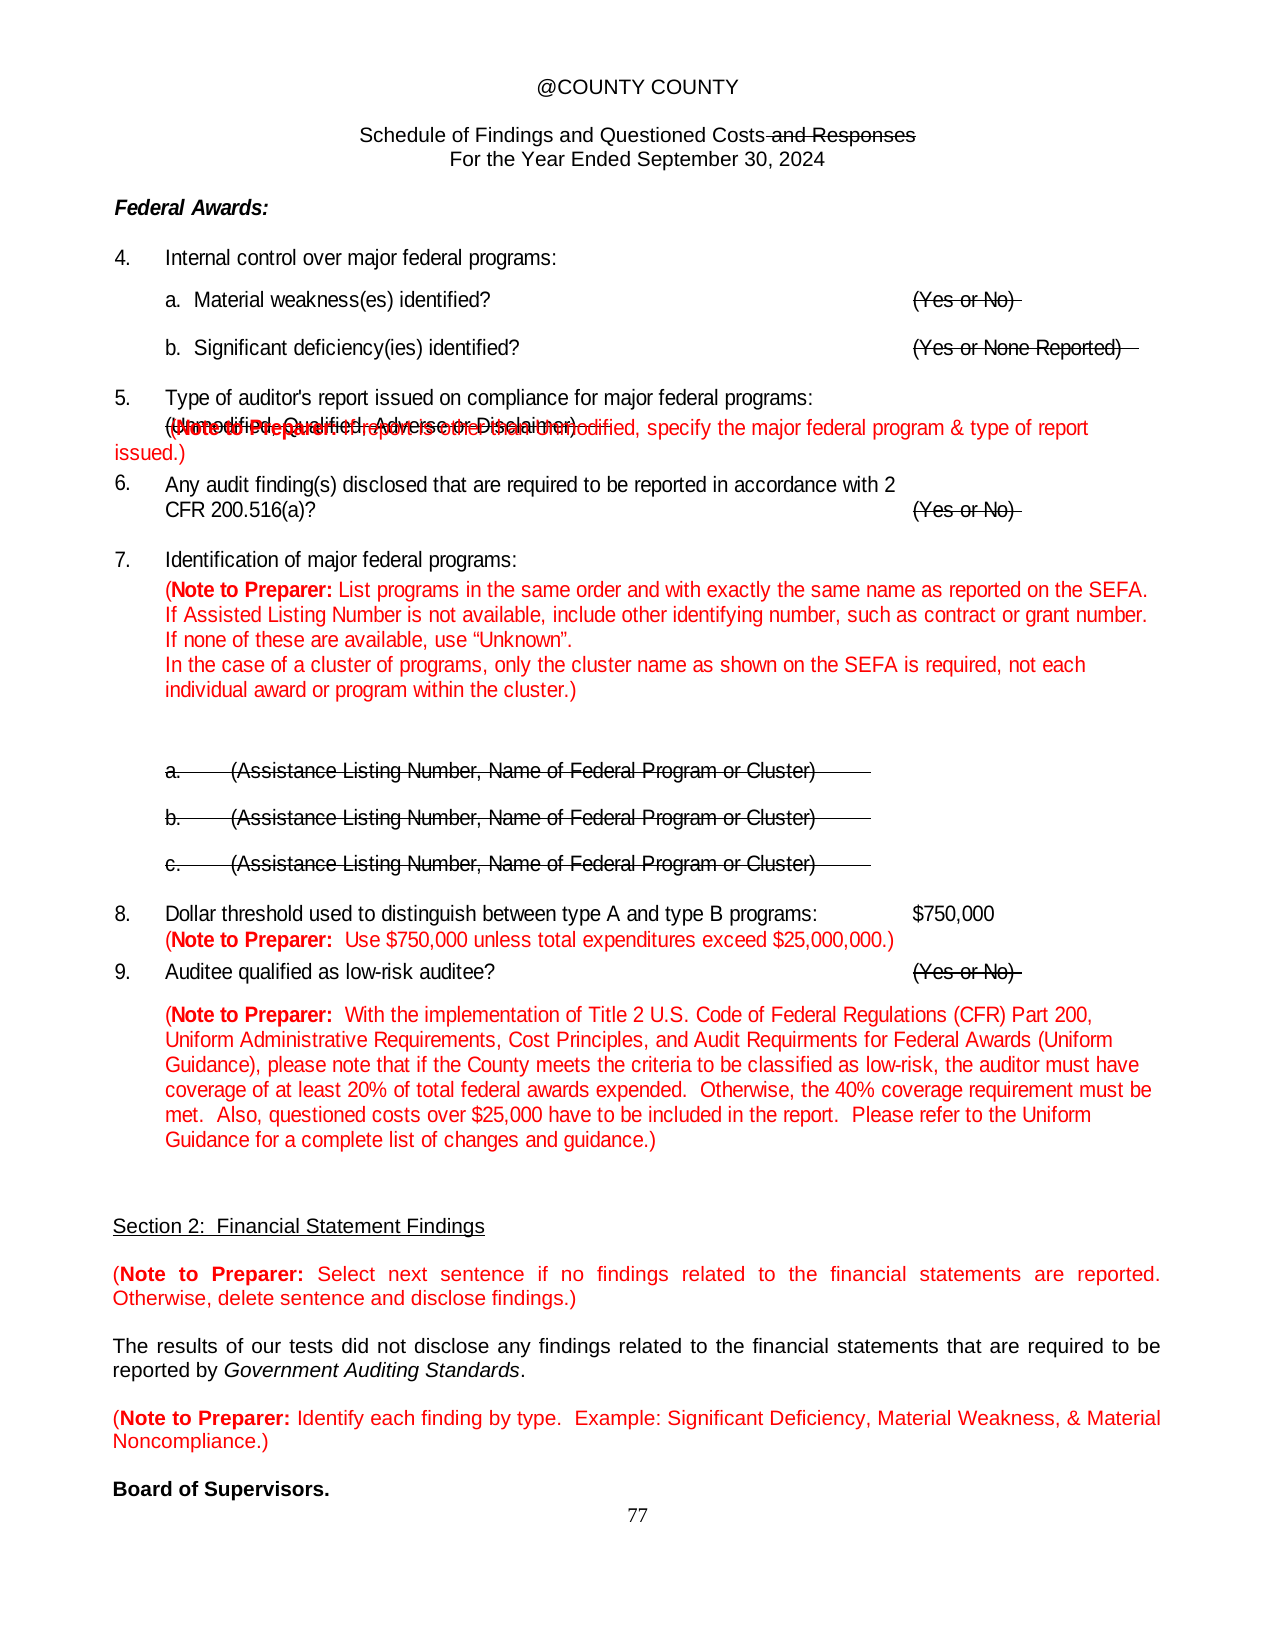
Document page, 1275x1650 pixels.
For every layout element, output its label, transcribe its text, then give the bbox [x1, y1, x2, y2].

text The results of our tests did not disclose any findings related to the financial statements that are required to be reported by Government Auditing Standards. [112, 1333, 1162, 1381]
text Board of Supervisors. [112, 1477, 1162, 1501]
text (Note to Preparer: Identify each finding by type. Example: Significant Deficiency, Material Weakness, & Material Noncompliance.) [112, 1405, 1162, 1453]
text Section 2: Financial Statement Findings [112, 1214, 1162, 1238]
text (Note to Preparer: Select next sentence if no findings related to the financial statements are reported. Otherwise, delete sentence and disclose findings.) [112, 1262, 1162, 1309]
